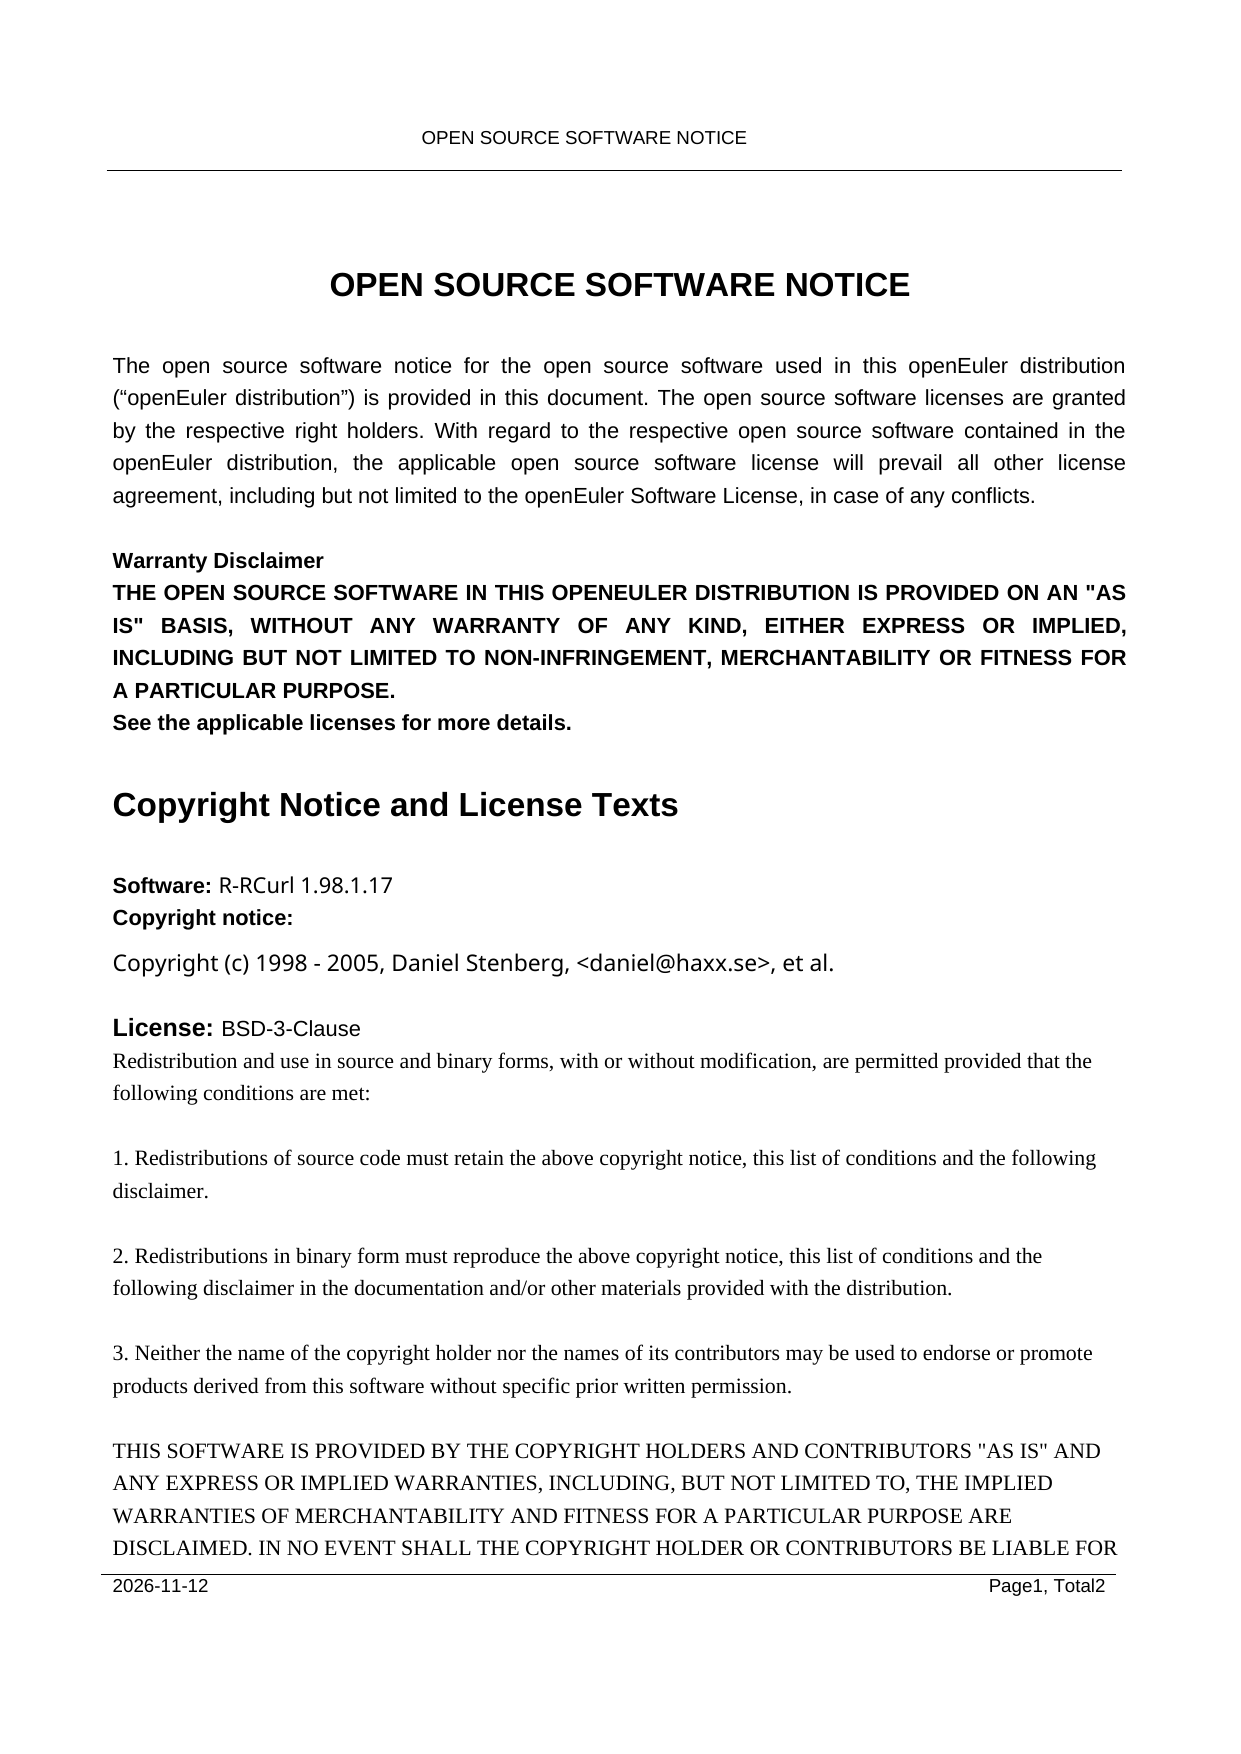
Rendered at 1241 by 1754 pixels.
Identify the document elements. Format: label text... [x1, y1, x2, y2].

text Warranty Disclaimer [112, 544, 1128, 576]
text Copyright Notice and License Texts [112, 771, 1128, 836]
text The open source software notice for the open source software used in this openEuler distribution (“openEuler distribution”) is provided in this document. The open source software licenses are granted by the respective right holders. With regard to the respective open source software contained in the openEuler distribution, the applicable open source software license will prevail all other license agreement, including but not limited to the openEuler Software License, in case of any conflicts. [112, 349, 1128, 511]
text License: BSD-3-Clause [112, 1012, 1128, 1044]
title Software: R-RCurl 1.98.1.17 [112, 869, 1128, 901]
text Copyright (c) 1998 - 2005, Daniel Stenberg, <daniel@haxx.se>, et al. [112, 947, 1128, 1012]
text OPEN SOURCE SOFTWARE NOTICE [112, 251, 1128, 316]
text THE OPEN SOURCE SOFTWARE IN THIS OPENEULER DISTRIBUTION IS PROVIDED ON AN "AS IS" BASIS, WITHOUT ANY WARRANTY OF ANY KIND, EITHER EXPRESS OR IMPLIED, INCLUDING BUT NOT LIMITED TO NON-INFRINGEMENT, MERCHANTABILITY OR FITNESS FOR A PARTICULAR PURPOSE. See the applicable licenses for more details. [112, 576, 1128, 739]
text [112, 1044, 1128, 1564]
text Copyright notice: [112, 901, 1128, 934]
